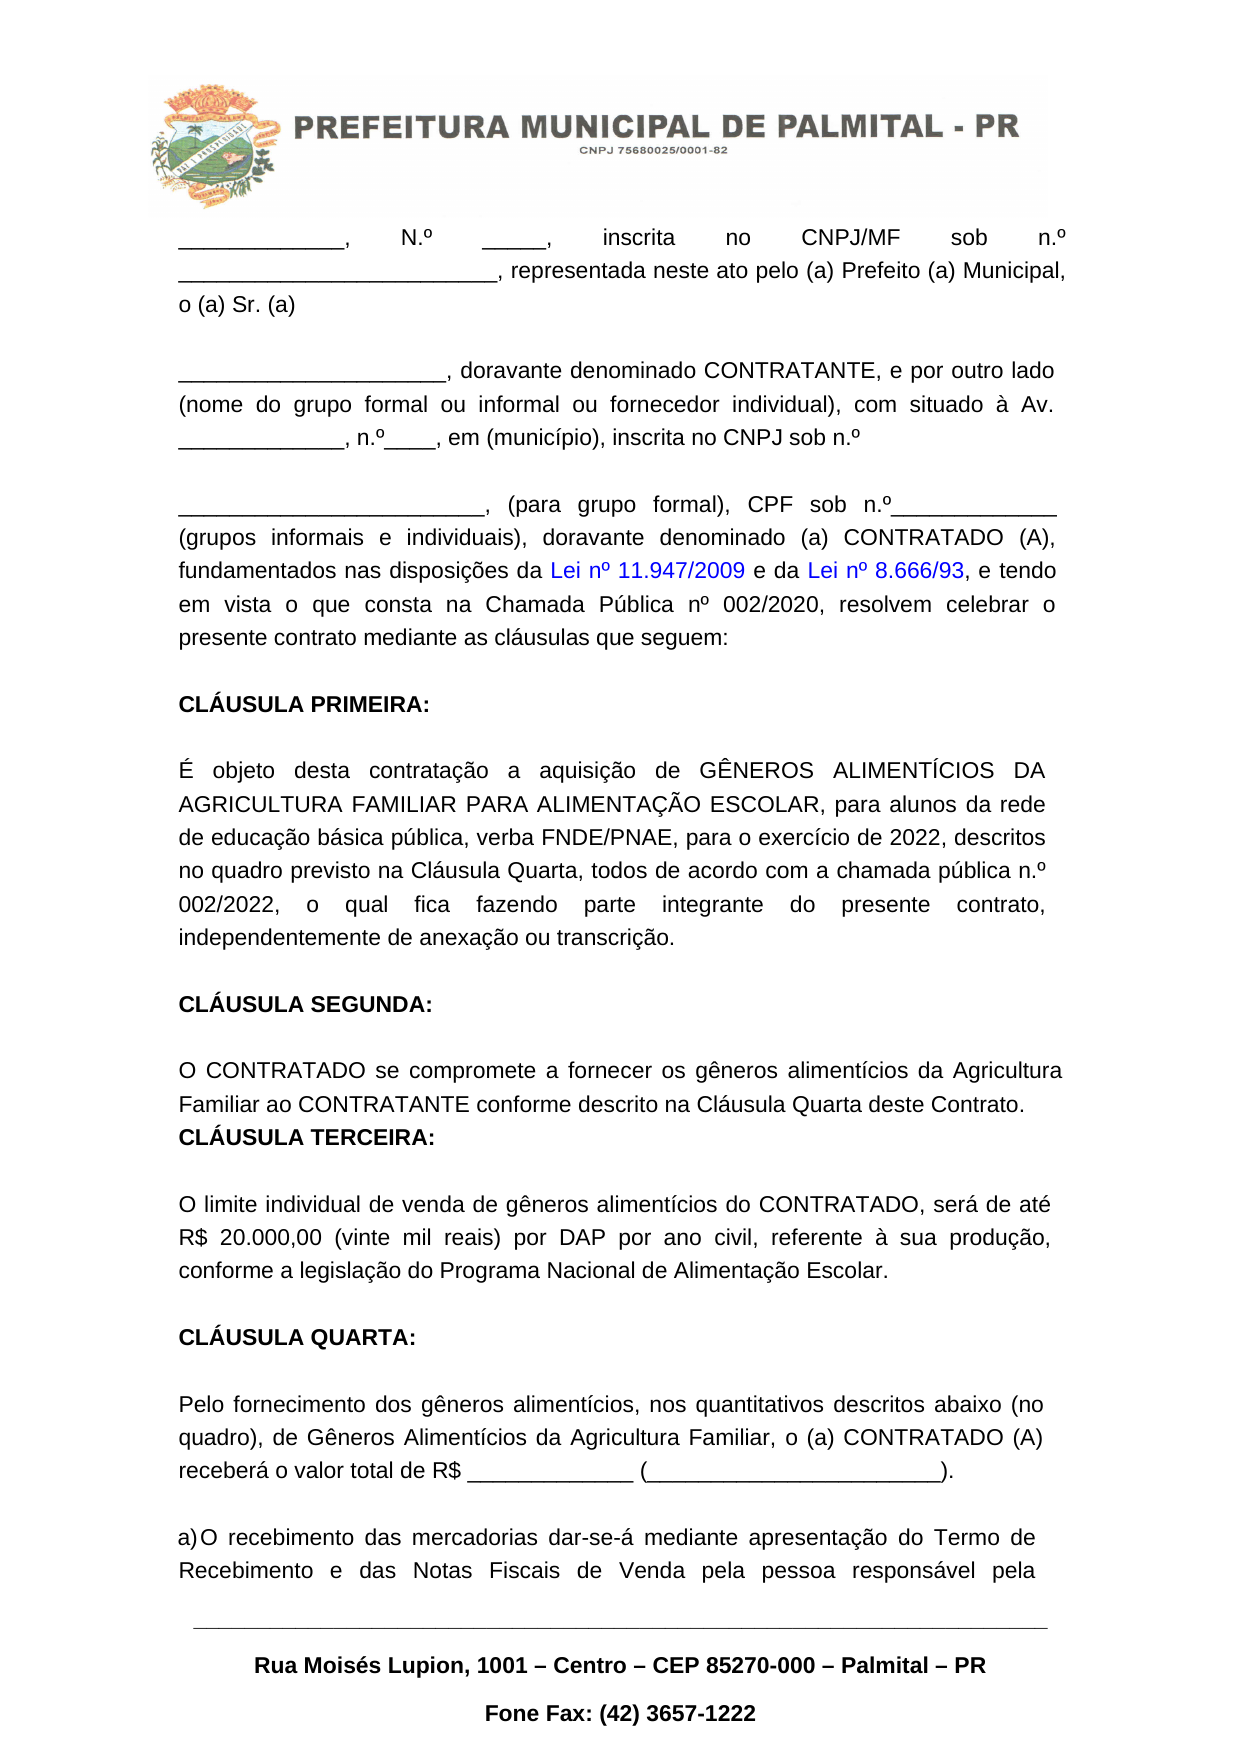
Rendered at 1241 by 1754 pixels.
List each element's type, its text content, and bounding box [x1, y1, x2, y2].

text CLÁUSULA PRIMEIRA: [178, 684, 1063, 717]
picture [147, 75, 1048, 218]
text O CONTRATADO se compromete a fornecer os gêneros alimentícios da Agricultura Familiar ao CONTRATANTE conforme descrito na Cláusula Quarta deste Contrato. [178, 1051, 1063, 1117]
text O limite individual de venda de gêneros alimentícios do CONTRATADO, será de até R$ 20.000,00 (vinte mil reais) por DAP por ano civil, referente à sua produção, conforme a legislação do Programa Nacional de Alimentação Escolar. [178, 1184, 1053, 1284]
text Pelo fornecimento dos gêneros alimentícios, nos quantitativos descritos abaixo (no quadro), de Gêneros Alimentícios da Agricultura Familiar, o (a) CONTRATADO (A) receberá o valor total de R$ _____________ (_______________________). [178, 1384, 1044, 1484]
text CLÁUSULA QUARTA: [178, 1317, 1053, 1351]
text ________________________, (para grupo formal), CPF sob n.º_____________ (grupos informais e individuais), doravante denominado (a) CONTRATADO (A), fundamentados nas disposições da Lei nº 11.947/2009 e da Lei nº 8.666/93, e tendo em vista o que consta na Chamada Pública nº 002/2020, resolvem celebrar o presente contrato mediante as cláusulas que seguem: [178, 484, 1057, 651]
text _____________________, doravante denominado CONTRATANTE, e por outro lado (nome do grupo formal ou informal ou fornecedor individual), com situado à Av. _____________, n.º____, em (município), inscrita no CNPJ sob n.º [178, 351, 1055, 451]
text CLÁUSULA TERCEIRA: [178, 1117, 1063, 1151]
text CLÁUSULA SEGUNDA: [178, 984, 1063, 1017]
text É objeto desta contratação a aquisição de GÊNEROS ALIMENTÍCIOS DA AGRICULTURA FAMILIAR PARA ALIMENTAÇÃO ESCOLAR, para alunos da rede de educação básica pública, verba FNDE/PNAE, para o exercício de 2022, descritos no quadro previsto na Cláusula Quarta, todos de acordo com a chamada pública n.º 002/2022, o qual fica fazendo parte integrante do presente contrato, independentemente de anexação ou transcrição. [178, 751, 1046, 951]
